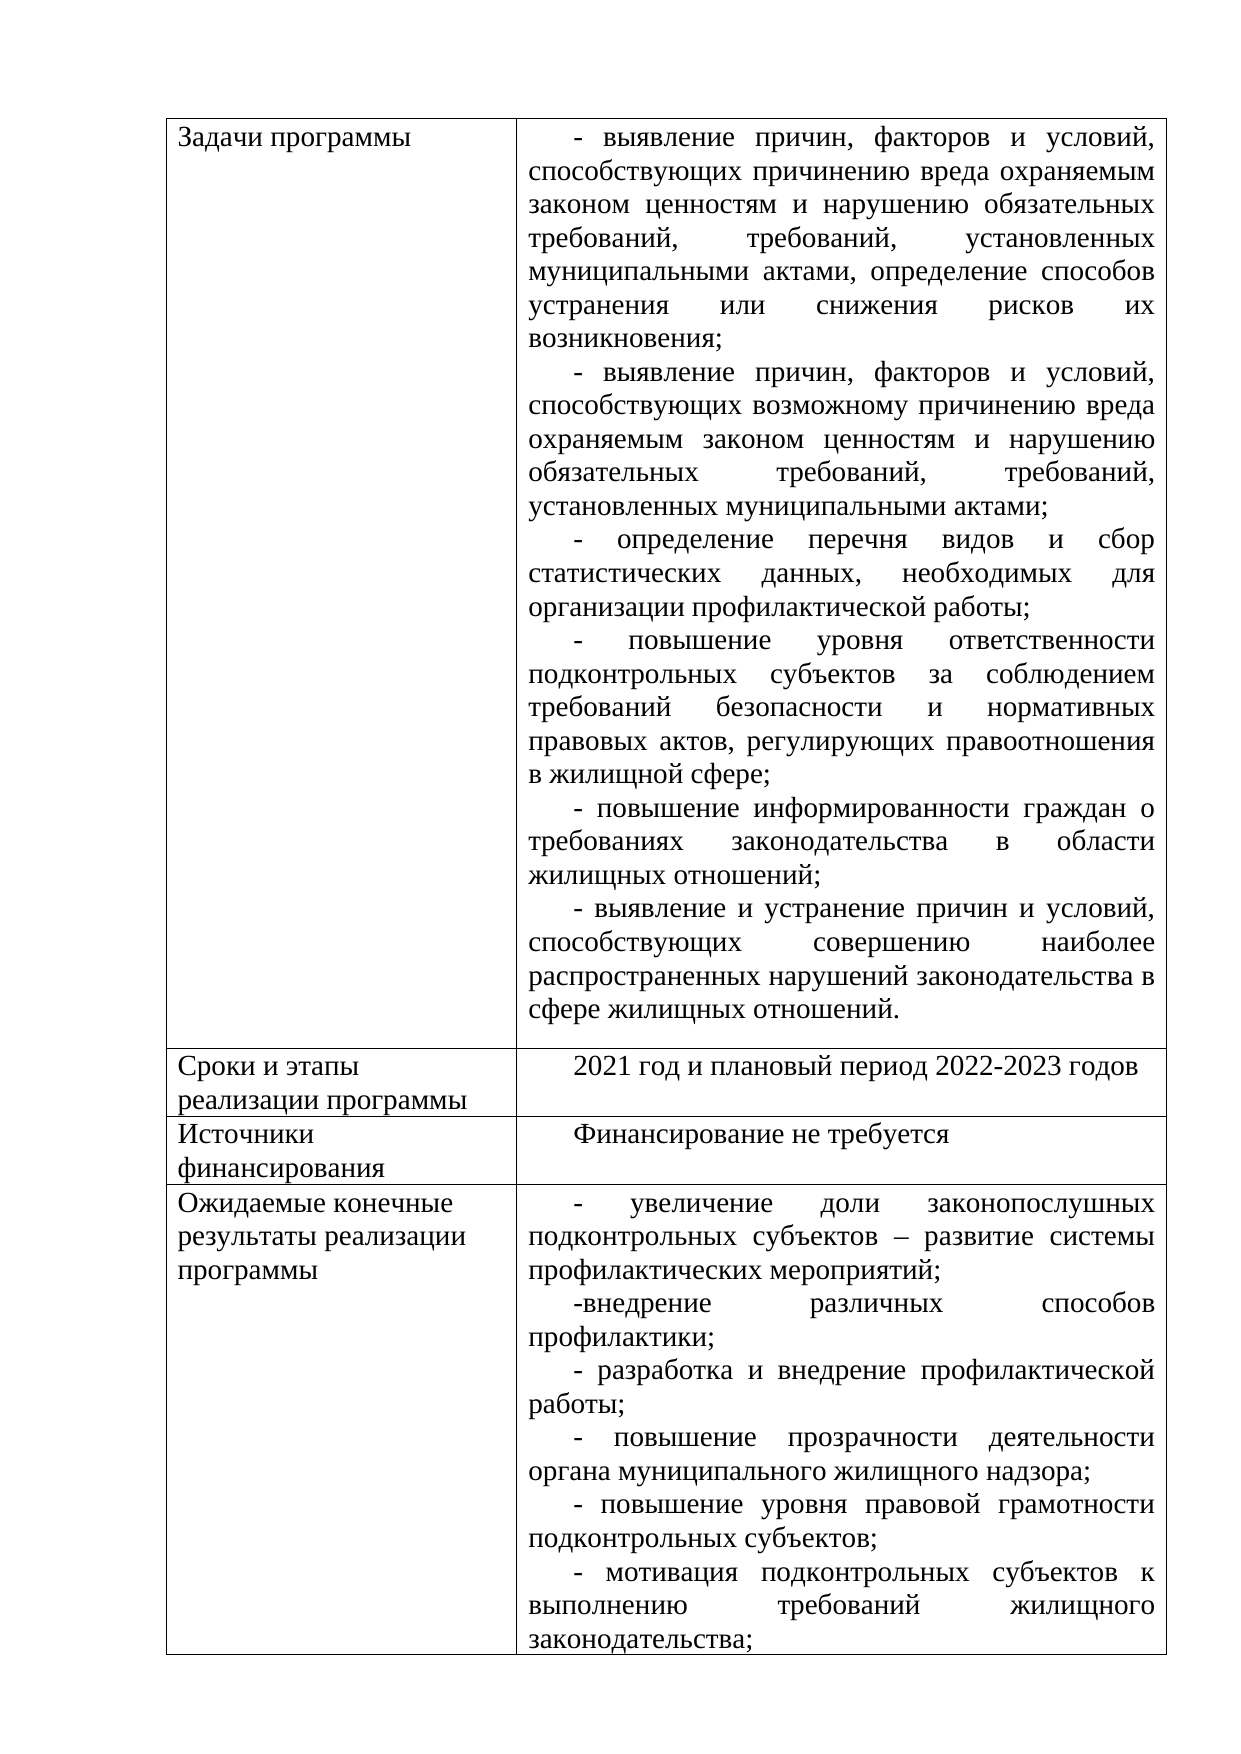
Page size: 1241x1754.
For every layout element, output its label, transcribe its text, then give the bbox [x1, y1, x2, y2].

table_cell Финансирование не требуется [517, 1117, 1166, 1184]
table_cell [517, 1185, 1166, 1654]
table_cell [167, 1185, 516, 1654]
table_cell 2021 год и плановый период 2022-2023 годов [517, 1049, 1166, 1116]
table_cell Сроки и этапы реализации программы [167, 1049, 516, 1116]
table_cell Задачи программы [167, 119, 516, 1047]
table_cell Источники финансирования [167, 1117, 516, 1184]
table_cell - выявление причин, факторов и условий, способствующих причинению вреда охраняемым законом ценностям и нарушению обязательных требований, требований, установленных муниципальными актами, определение способов устранения или снижения рисков их возникновения; - выявление причин, факторов и условий, способствующих возможному причинению вреда охраняемым законом ценностям и нарушению обязательных требований, требований, установленных муниципальными актами; - определение перечня видов и сбор статистических данных, необходимых для организации профилактической работы; - повышение уровня ответственности подконтрольных субъектов за соблюдением требований безопасности и нормативных правовых актов, регулирующих правоотношения в жилищной сфере; - повышение информированности граждан о требованиях законодательства в области жилищных отношений; - выявление и устранение причин и условий, способствующих совершению наиболее распространенных нарушений законодательства в сфере жилищных отношений. [517, 119, 1166, 1047]
